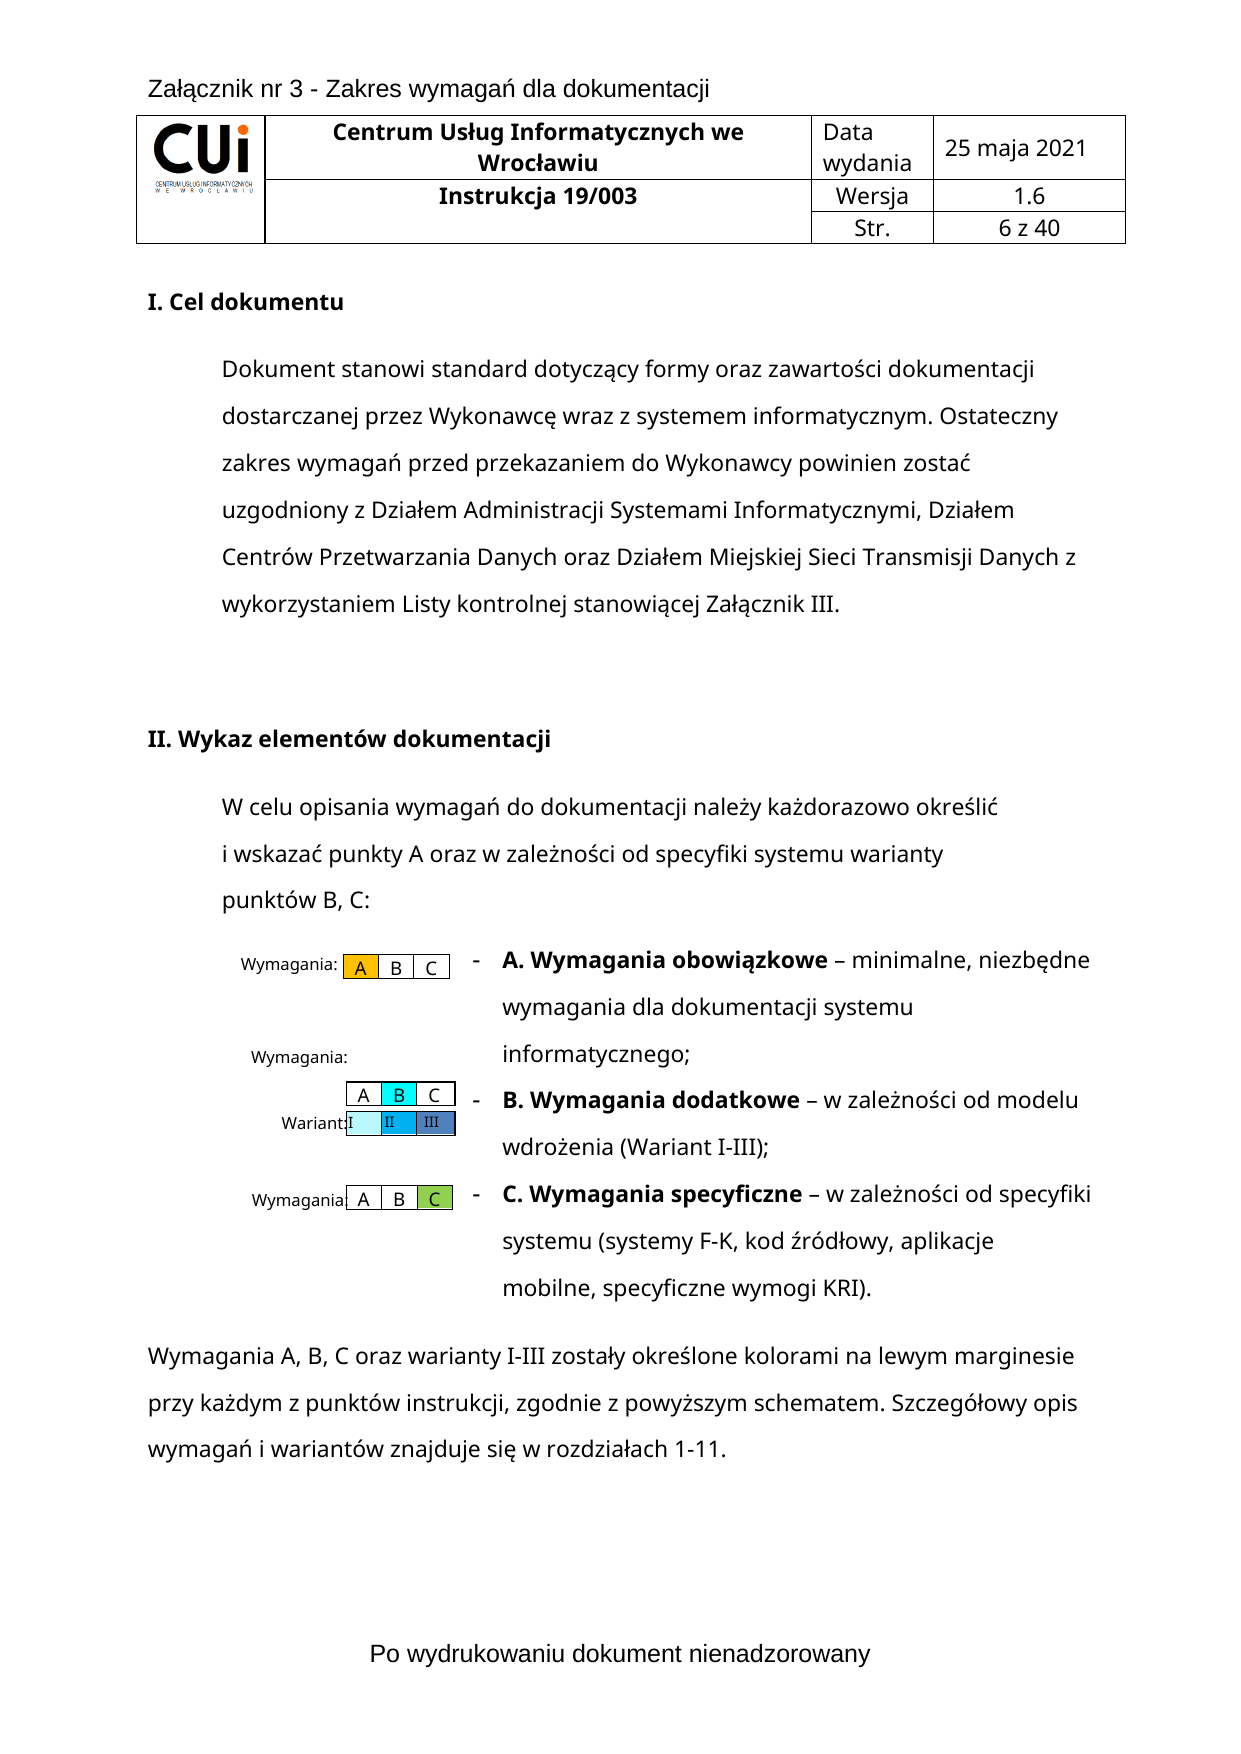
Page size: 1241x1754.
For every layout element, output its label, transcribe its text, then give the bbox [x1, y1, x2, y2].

table_header C [417, 1083, 454, 1105]
table_header B [382, 1186, 417, 1208]
table_cell III [417, 1112, 454, 1134]
picture [147, 116, 258, 199]
table_cell [346, 1106, 382, 1111]
subtitle I. Cel dokumentu [148, 286, 1093, 317]
text Dokument stanowi standard dotyczący formy oraz zawartości dokumentacji dostarczanej przez Wykonawcę wraz z systemem informatycznym. Ostateczny zakres wymagań przed przekazaniem do Wykonawcy powinien zostać uzgodniony z Działem Administracji Systemami Informatycznymi, Działem Centrów Przetwarzania Danych oraz Działem Miejskiej Sieci Transmisji Danych z wykorzystaniem Listy kontrolnej stanowiącej Załącznik III. [221, 353, 1093, 619]
table_header A [347, 1083, 381, 1105]
table_header C [418, 1186, 452, 1208]
table_cell I II [382, 1112, 416, 1134]
table_cell I I [347, 1112, 381, 1134]
list B. Wymagania dodatkowe – w zależności od modelu wdrożenia (Wariant I-III); [472, 1084, 1093, 1163]
table_cell [417, 1106, 455, 1111]
table_header A [347, 1186, 381, 1208]
table_cell [382, 1106, 417, 1111]
text W celu opisania wymagań do dokumentacji należy każdorazowo określić i wskazać punkty A oraz w zależności od specyfiki systemu warianty punktów B, C: [222, 791, 1093, 916]
list C. Wymagania specyficzne – w zależności od specyfiki systemu (systemy F-K, kod źródłowy, aplikacje mobilne, specyficzne wymogi KRI). [472, 1178, 1093, 1303]
table_header C [414, 955, 449, 978]
text Wymagania A, B, C oraz warianty I-III zostały określone kolorami na lewym marginesie przy każdym z punktów instrukcji, zgodnie z powyższym schematem. Szczegółowy opis wymagań i wariantów znajduje się w rozdziałach 1-11. [148, 1340, 1093, 1465]
list A. Wymagania obowiązkowe – minimalne, niezbędne wymagania dla dokumentacji systemu informatycznego; [472, 944, 1093, 1069]
table_header B [382, 1083, 416, 1105]
subtitle II. Wykaz elementów dokumentacji [148, 723, 1093, 754]
table_header A [344, 955, 378, 978]
table_header B [379, 955, 413, 978]
